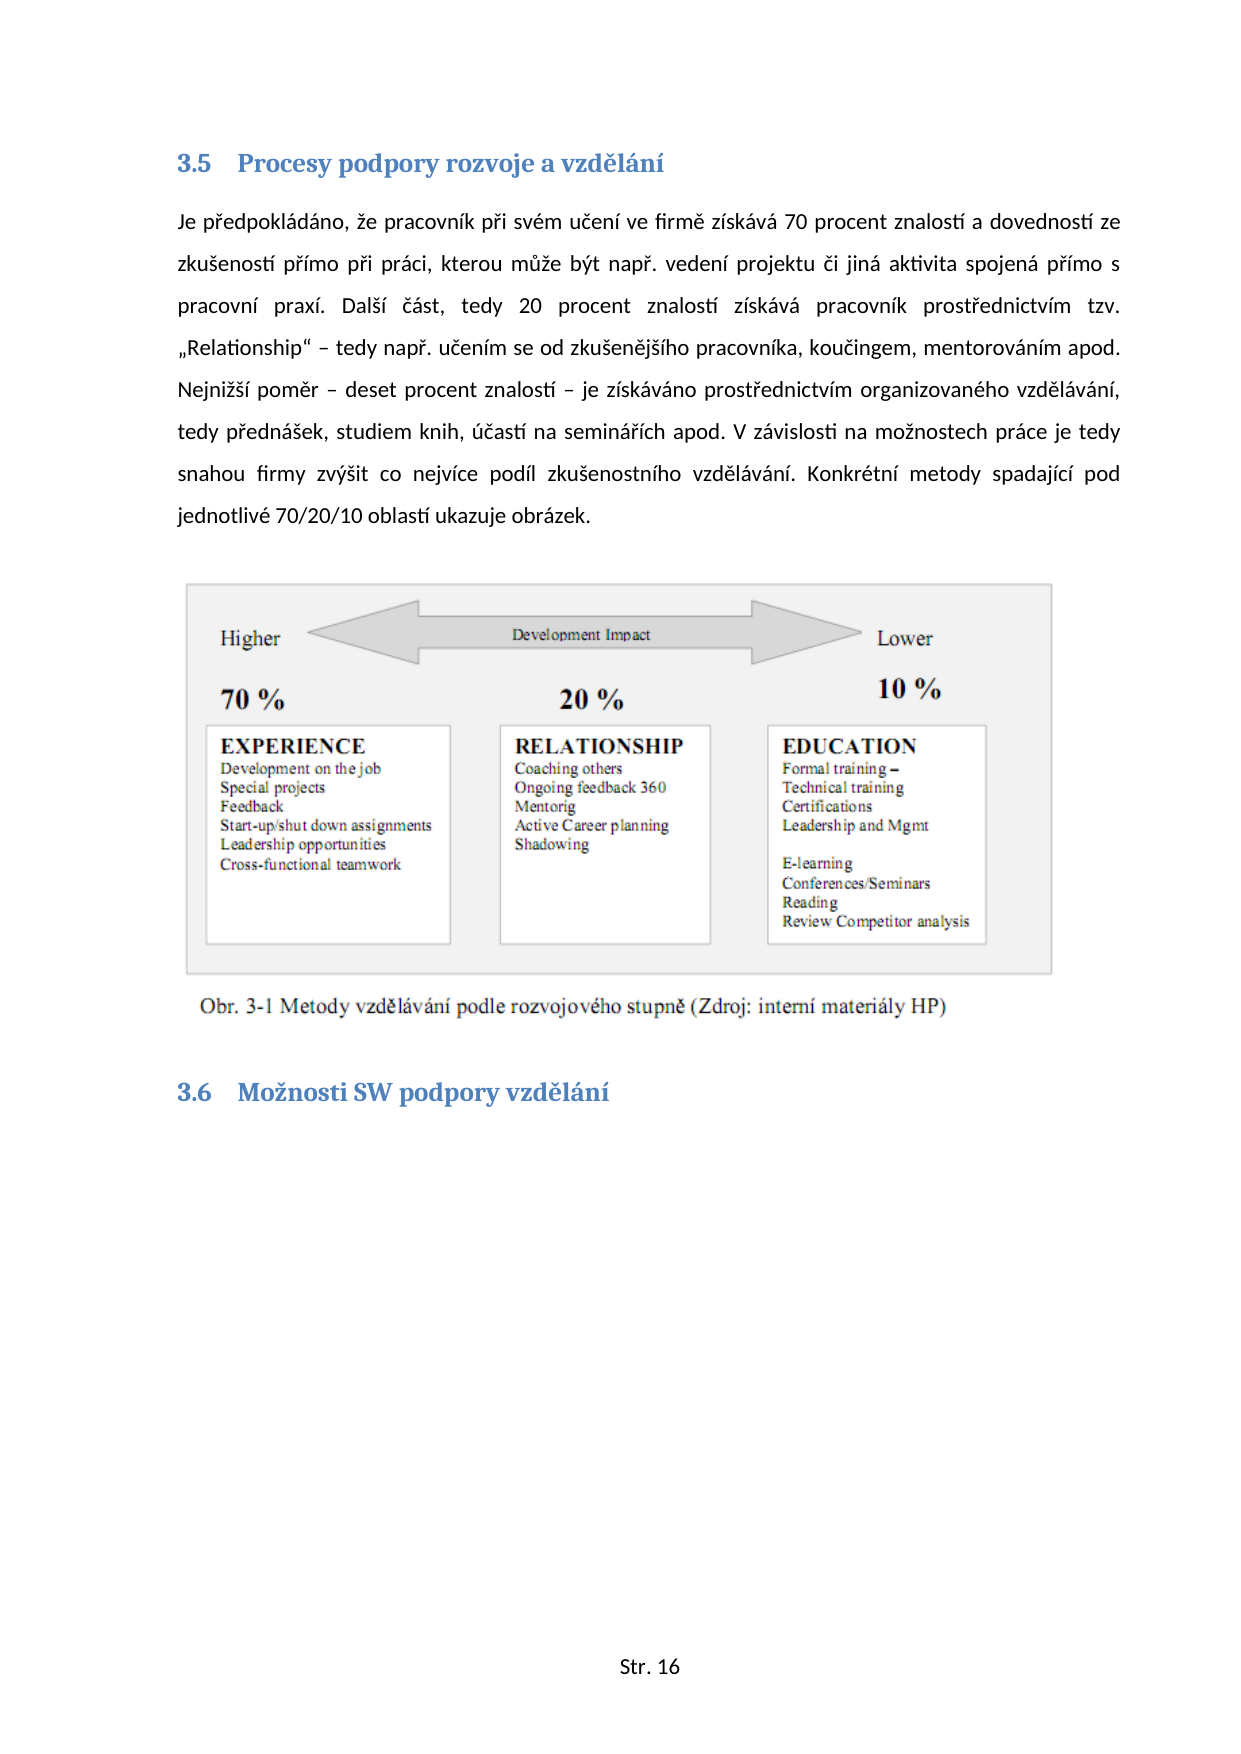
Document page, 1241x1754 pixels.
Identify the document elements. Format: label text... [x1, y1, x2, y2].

text Je předpokládáno, že pracovník při svém učení ve firmě získává 70 procent znalostí a dovedností ze zkušeností přímo při práci, kterou může být např. vedení projektu či jiná aktivita spojená přímo s pracovní praxí. Další část, tedy 20 procent znalostí získává pracovník prostřednictvím tzv. „Relationship“ – tedy např. učením se od zkušenějšího pracovníka, koučingem, mentorováním apod. Nejnižší poměr – deset procent znalostí – je získáváno prostřednictvím organizovaného vzdělávání, tedy přednášek, studiem knih, účastí na seminářích apod. V závislosti na možnostech práce je tedy snahou firmy zvýšit co nejvíce podíl zkušenostního vzdělávání. Konkrétní metody spadající pod jednotlivé 70/20/10 oblastí ukazuje obrázek. [177, 207, 1122, 529]
subtitle Procesy podpory rozvoje a vzdělání [177, 148, 1122, 179]
picture [177, 555, 1066, 1043]
subtitle Možnosti SW podpory vzdělání [177, 1077, 1122, 1108]
